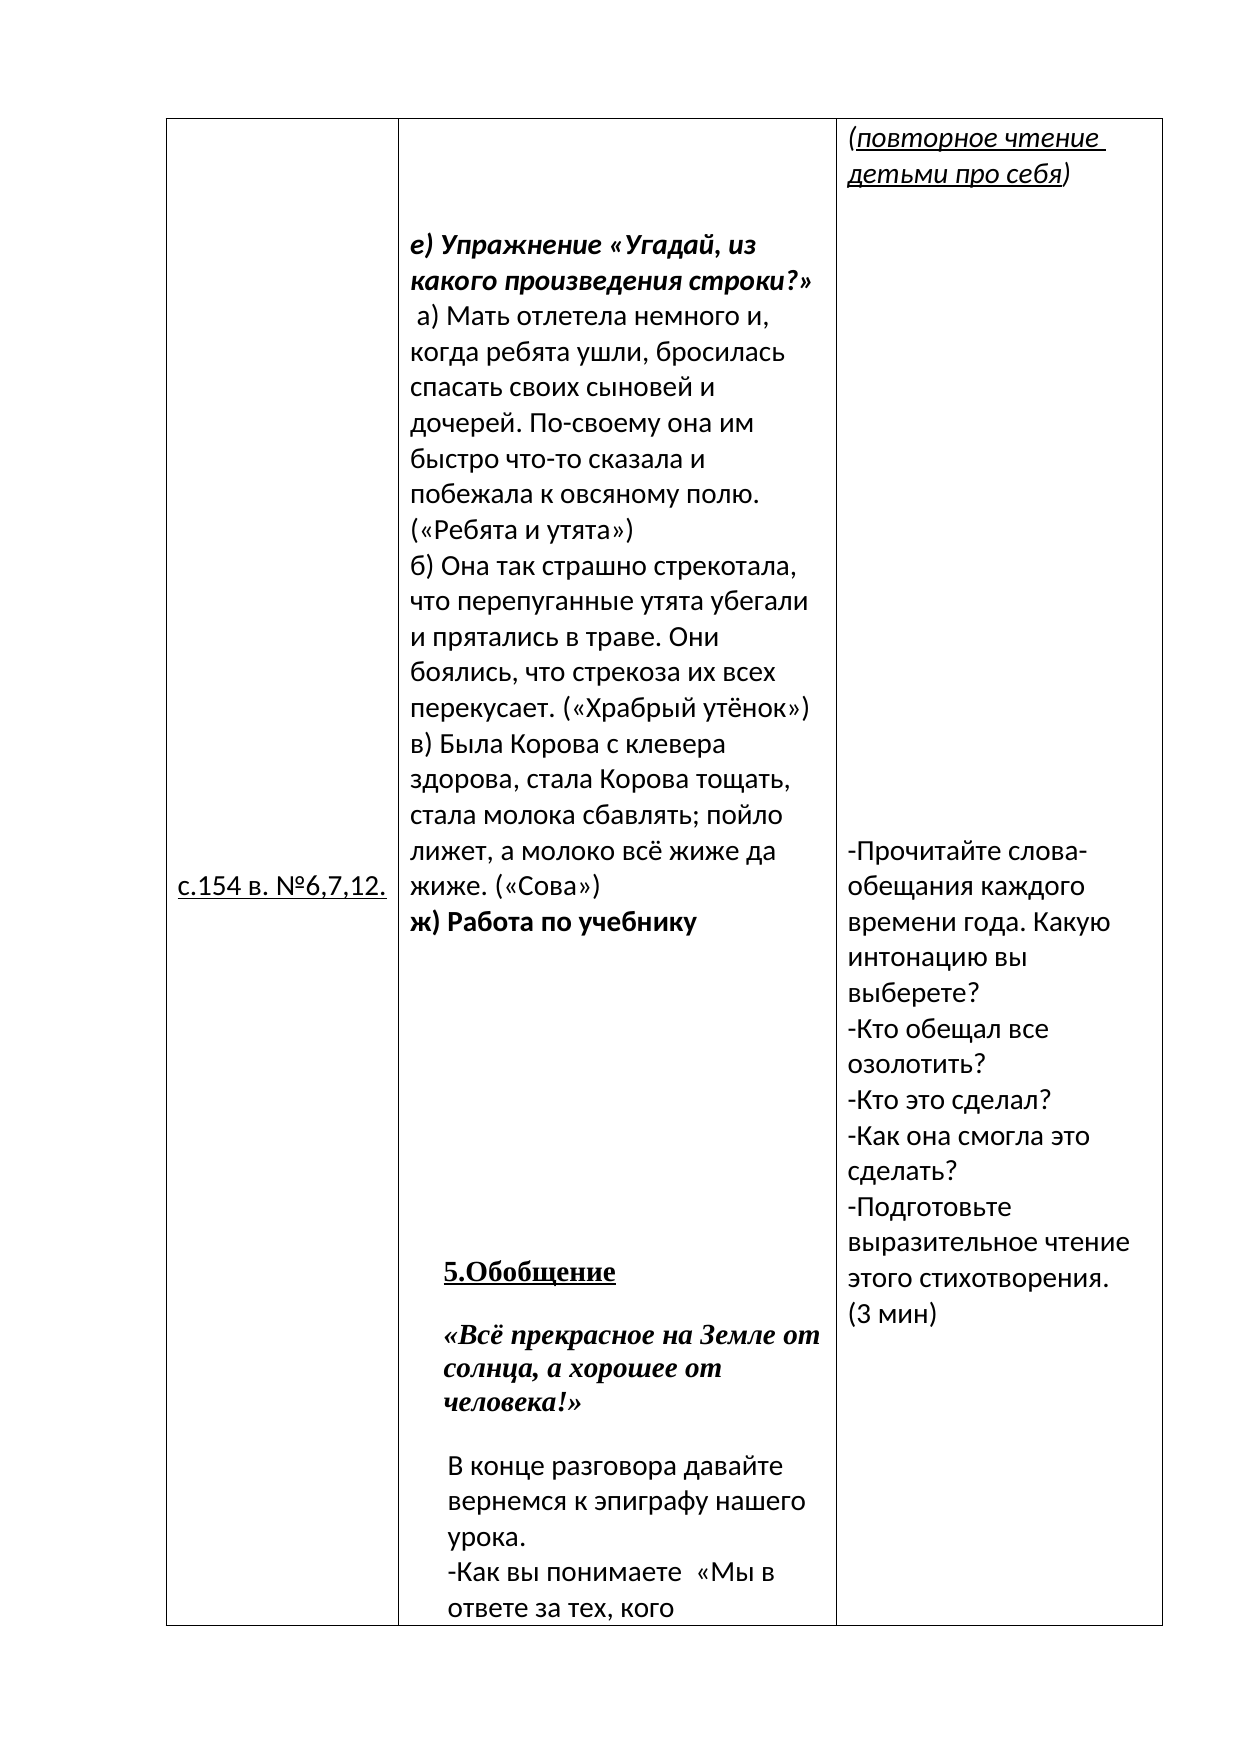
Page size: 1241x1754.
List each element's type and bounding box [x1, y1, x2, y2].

table_cell [399, 119, 836, 1625]
table_cell [837, 119, 1162, 1625]
table_cell [167, 119, 398, 1625]
